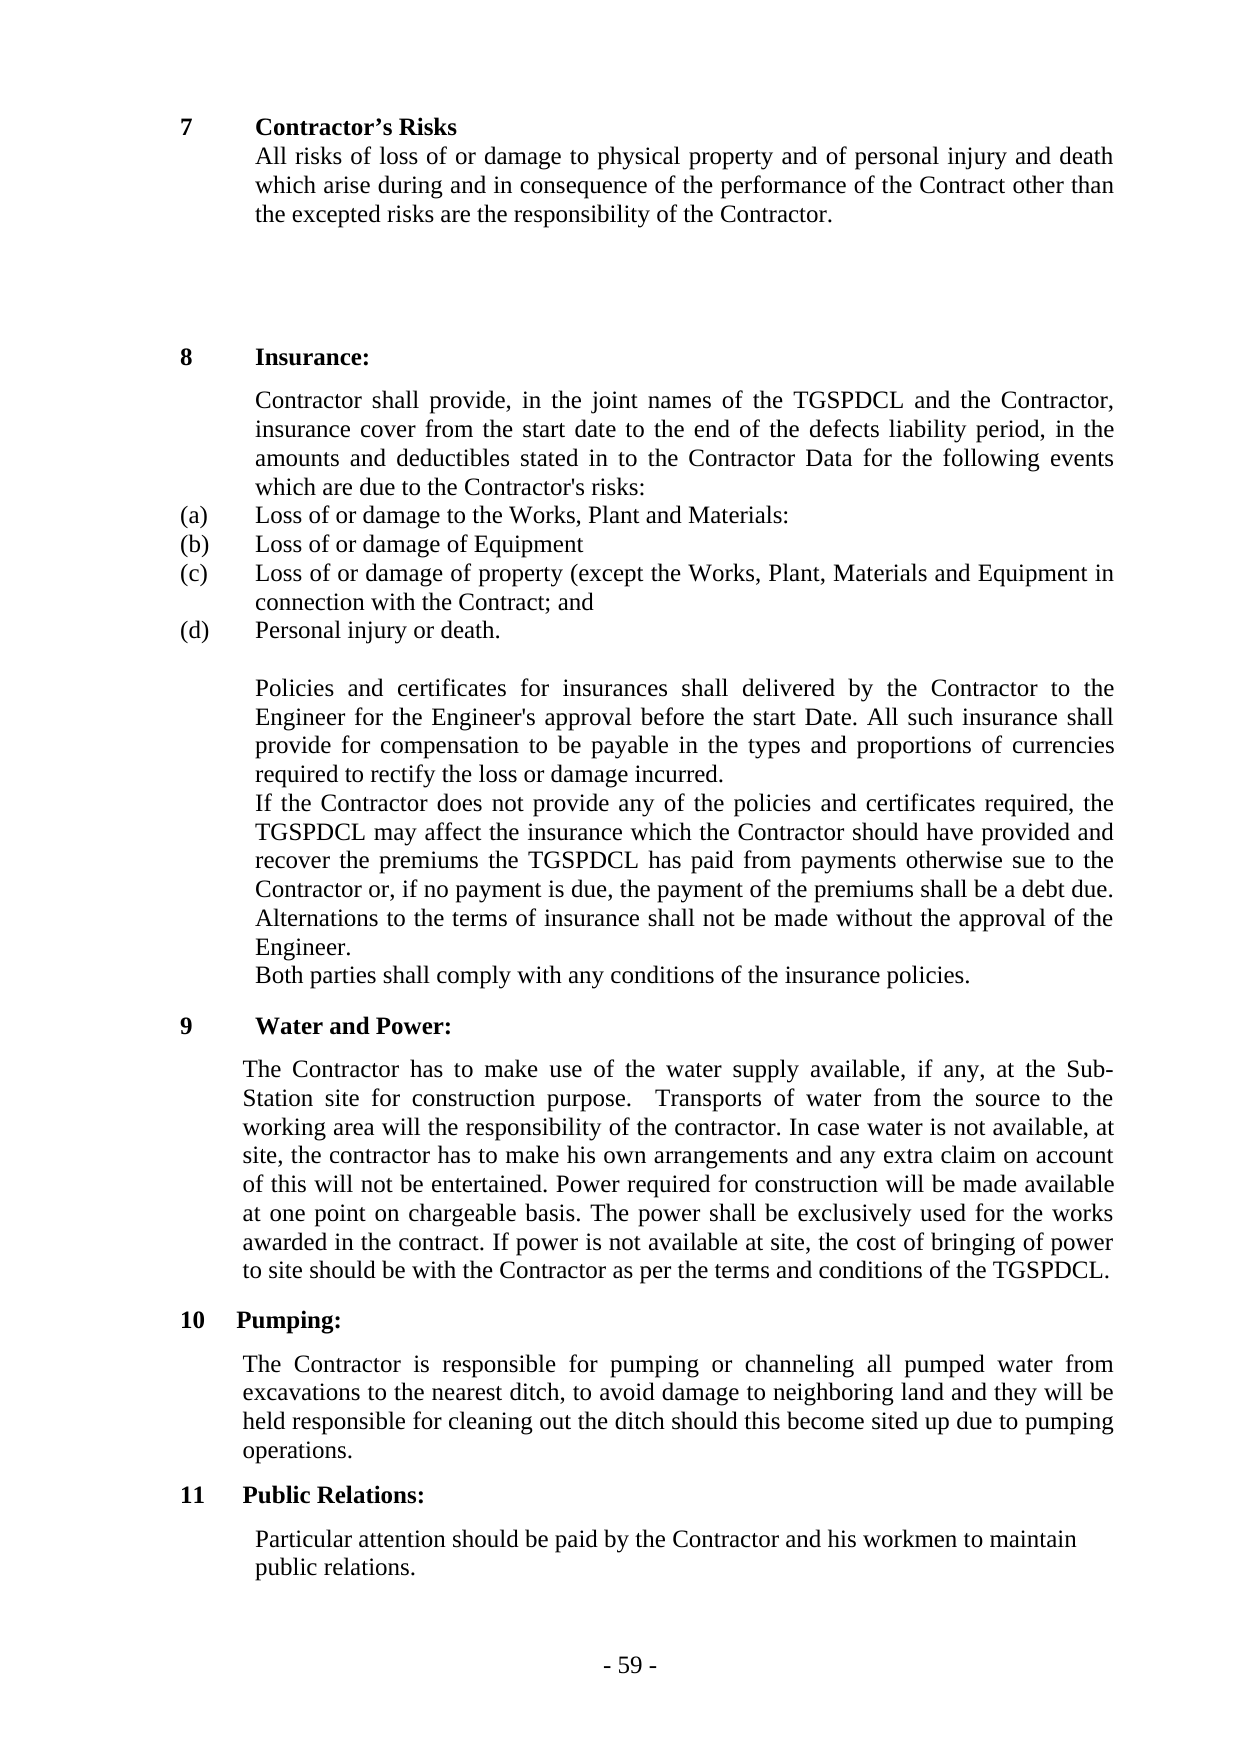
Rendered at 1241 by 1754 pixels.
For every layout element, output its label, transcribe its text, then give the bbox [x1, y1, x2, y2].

list Loss of or damage of Equipment [180, 529, 1115, 558]
text 8 Insurance: [180, 342, 1115, 371]
text The Contractor has to make use of the water supply available, if any, at the Sub- Station site for construction purpose. Transports of water from the source to the working area will the responsibility of the contractor. In case water is not available, at site, the contractor has to make his own arrangements and any extra claim on account of this will not be entertained. Power required for construction will be made available at one point on chargeable basis. The power shall be exclusively used for the works awarded in the contract. If power is not available at site, the cost of bringing of power to site should be with the Contractor as per the terms and conditions of the TGSPDCL. [242, 1054, 1115, 1284]
text Particular attention should be paid by the Contractor and his workmen to maintain [217, 1524, 1115, 1552]
text Contractor shall provide, in the joint names of the TGSPDCL and the Contractor, insurance cover from the start date to the end of the defects liability period, in the amounts and deductibles stated in to the Contractor Data for the following events which are due to the Contractor's risks: [255, 386, 1115, 501]
text 11 Public Relations: [180, 1481, 1115, 1509]
text The Contractor is responsible for pumping or channeling all pumped water from excavations to the nearest ditch, to avoid damage to neighboring land and they will be held responsible for cleaning out the ditch should this become sited up due to pumping operations. [242, 1349, 1115, 1464]
text If the Contractor does not provide any of the policies and certificates required, the TGSPDCL may affect the insurance which the Contractor should have provided and recover the premiums the TGSPDCL has paid from payments otherwise sue to the Contractor or, if no payment is due, the payment of the premiums shall be a debt due. Alternations to the terms of insurance shall not be made without the approval of the Engineer. [255, 788, 1115, 961]
text Both parties shall comply with any conditions of the insurance policies. [255, 961, 1115, 989]
text 10 Pumping: [180, 1306, 1115, 1334]
text All risks of loss of or damage to physical property and of personal injury and death which arise during and in consequence of the performance of the Contract other than the excepted risks are the responsibility of the Contractor. [255, 141, 1115, 227]
text 7 Contractor’s Risks [180, 112, 1115, 141]
text 9 Water and Power: [180, 1011, 1115, 1040]
text Policies and certificates for insurances shall delivered by the Contractor to the Engineer for the Engineer's approval before the start Date. All such insurance shall provide for compensation to be payable in the types and proportions of currencies required to rectify the loss or damage incurred. [255, 673, 1115, 788]
list Personal injury or death. [180, 616, 1115, 644]
text public relations. [217, 1552, 1115, 1581]
list Loss of or damage to the Works, Plant and Materials: [180, 501, 1115, 529]
list Loss of or damage of property (except the Works, Plant, Materials and Equipment in connection with the Contract; and [180, 558, 1115, 616]
